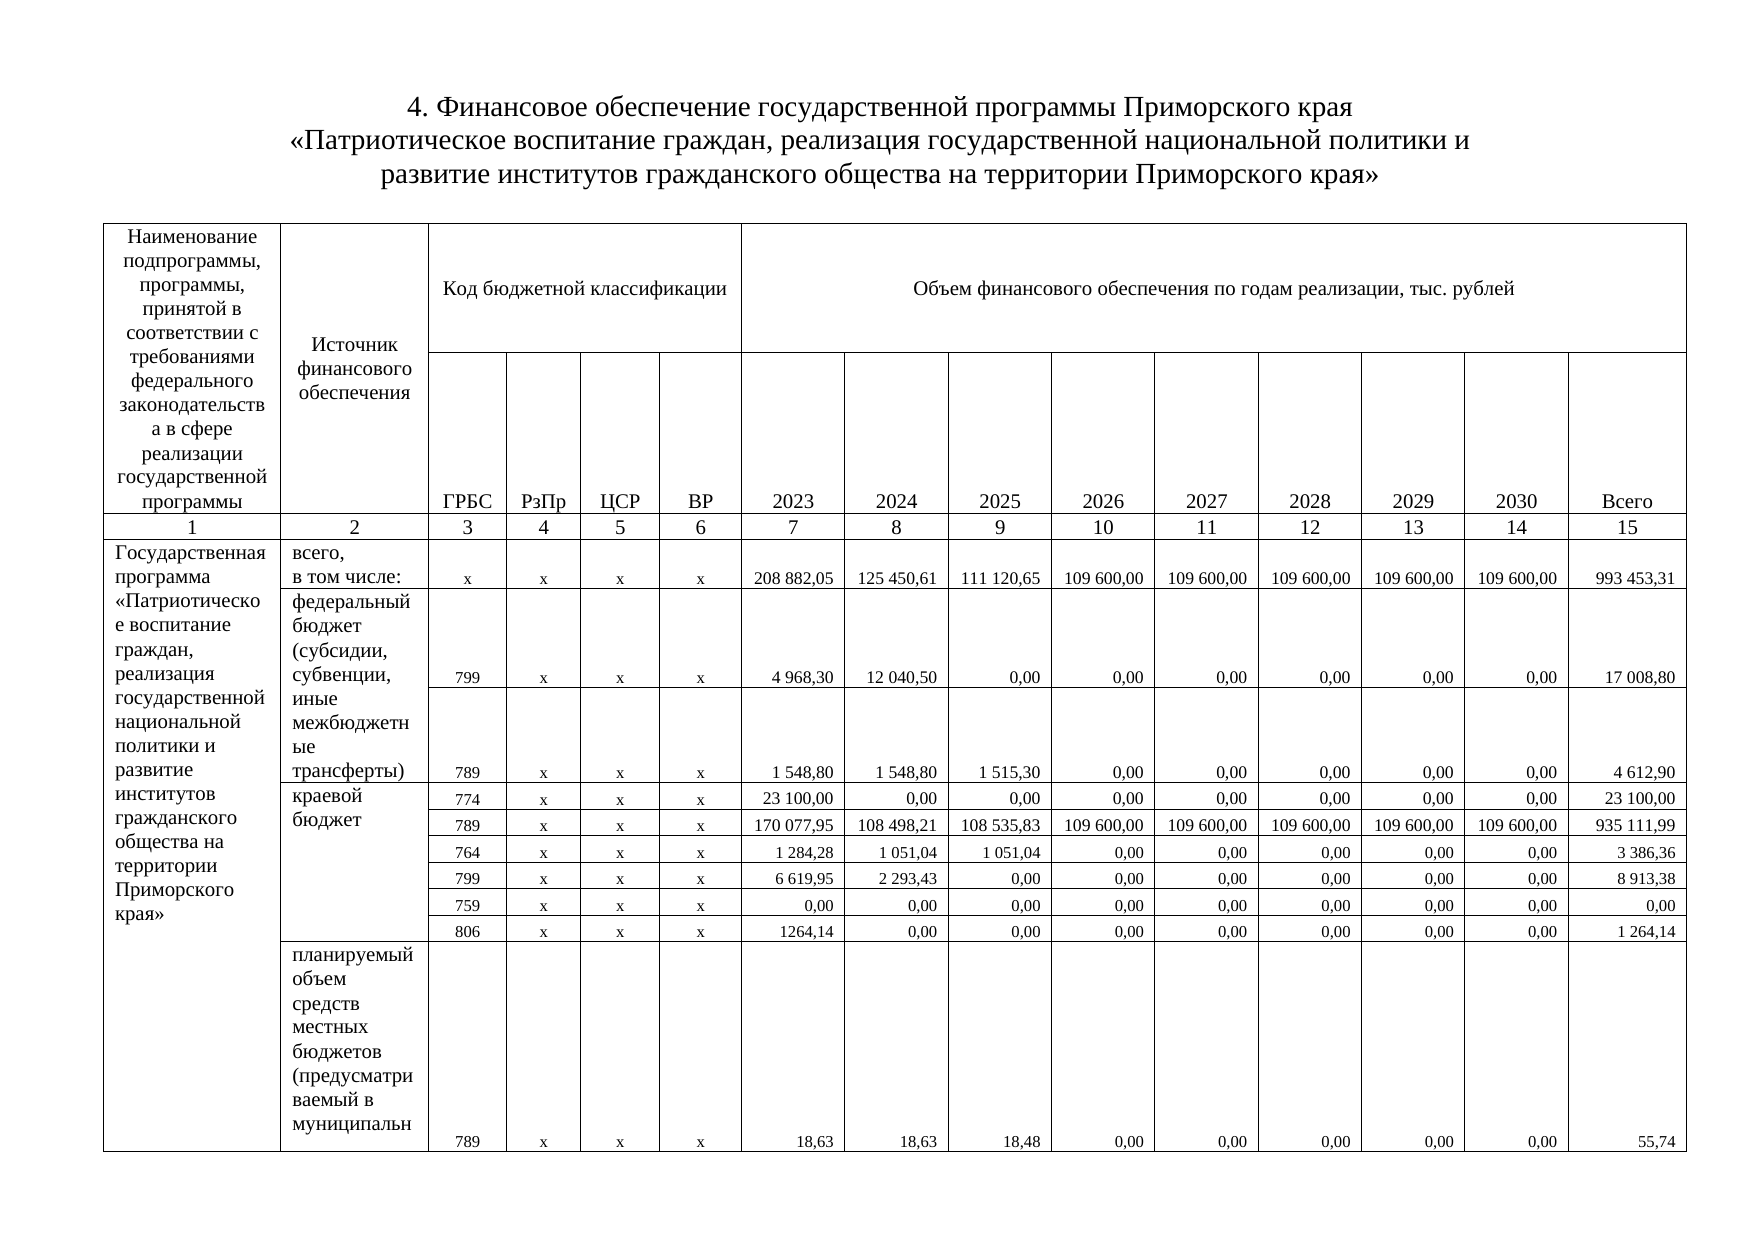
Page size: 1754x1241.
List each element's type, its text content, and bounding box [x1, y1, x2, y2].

table_cell 109 600,00 [1052, 540, 1154, 588]
table_cell 18,63 [742, 942, 844, 1151]
table_cell 109 600,00 [1362, 810, 1464, 835]
table_cell х [507, 863, 580, 888]
table_cell 0,00 [1259, 589, 1361, 687]
table_cell х [507, 836, 580, 862]
table_cell 0,00 [1052, 942, 1154, 1151]
table_cell 1 548,80 [845, 688, 948, 782]
table_header Наименование подпрограммы, программы, принятой в соответствии с требованиями федерального законодательства в сфере реализации государственной программы [104, 224, 280, 513]
table_cell 0,00 [1155, 916, 1258, 941]
table_cell 8 913,38 [1569, 863, 1686, 888]
table_cell х [507, 540, 580, 588]
table_cell 0,00 [845, 783, 948, 808]
table_cell х [660, 810, 741, 835]
table_cell 0,00 [1362, 889, 1464, 915]
text «Патриотическое воспитание граждан, реализация государственной национальной политики и [59, 122, 1701, 156]
table_cell 2 293,43 [845, 863, 948, 888]
table_cell 0,00 [1155, 688, 1258, 782]
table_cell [281, 942, 428, 1151]
table_cell 108 498,21 [845, 810, 948, 835]
table_cell 14 [1465, 514, 1568, 539]
table_cell х [660, 889, 741, 915]
table_cell 109 600,00 [1052, 810, 1154, 835]
table_cell 5 [581, 514, 659, 539]
table_cell 125 450,61 [845, 540, 948, 588]
table_cell 4 968,30 [742, 589, 844, 687]
table_cell 109 600,00 [1465, 810, 1568, 835]
table_cell 0,00 [1259, 863, 1361, 888]
table_cell 0,00 [1052, 863, 1154, 888]
table_cell 0,00 [1362, 589, 1464, 687]
table_cell 7 [742, 514, 844, 539]
table_cell х [581, 889, 659, 915]
table_cell х [581, 836, 659, 862]
table_cell РзПр [507, 353, 580, 513]
table_cell 789 [429, 942, 506, 1151]
table_cell 23 100,00 [1569, 783, 1686, 808]
table_cell х [581, 589, 659, 687]
table_cell 3 [429, 514, 506, 539]
table_cell х [660, 783, 741, 808]
table_cell 0,00 [1362, 863, 1464, 888]
table_cell 2024 [845, 353, 948, 513]
table_cell 935 111,99 [1569, 810, 1686, 835]
table_cell 0,00 [1052, 836, 1154, 862]
table_cell 9 [949, 514, 1051, 539]
table_cell федеральный бюджет (субсидии, субвенции, иные межбюджетные трансферты) [281, 589, 428, 782]
table_cell 1 051,04 [845, 836, 948, 862]
table_cell краевой бюджет [281, 783, 428, 941]
table_cell 0,00 [1052, 589, 1154, 687]
table_cell 0,00 [1569, 889, 1686, 915]
table_cell 3 386,36 [1569, 836, 1686, 862]
table_cell 0,00 [1465, 889, 1568, 915]
table_cell 0,00 [742, 889, 844, 915]
table_cell 0,00 [1259, 688, 1361, 782]
table_cell 0,00 [1465, 589, 1568, 687]
table_cell Государственная программа «Патриотическое воспитание граждан, реализация государственной национальной политики и развитие институтов гражданского общества на территории Приморского края» [104, 540, 280, 1151]
table_cell 0,00 [1465, 942, 1568, 1151]
table_cell 0,00 [1259, 942, 1361, 1151]
table_cell ГРБС [429, 353, 506, 513]
table_cell 208 882,05 [742, 540, 844, 588]
table_cell 799 [429, 863, 506, 888]
table_cell х [507, 688, 580, 782]
table_cell 2028 [1259, 353, 1361, 513]
table_cell 0,00 [1465, 783, 1568, 808]
table_cell 18,63 [845, 942, 948, 1151]
table_cell 1 051,04 [949, 836, 1051, 862]
table_cell х [581, 863, 659, 888]
table_cell 1 548,80 [742, 688, 844, 782]
table_cell 2029 [1362, 353, 1464, 513]
table_cell 0,00 [1259, 916, 1361, 941]
table_cell 764 [429, 836, 506, 862]
table_cell 170 077,95 [742, 810, 844, 835]
table_cell 0,00 [1465, 688, 1568, 782]
table_cell 0,00 [949, 783, 1051, 808]
table_cell 0,00 [1052, 783, 1154, 808]
table_header Источник финансового обеспечения [281, 224, 428, 513]
table_cell Всего [1569, 353, 1686, 513]
table_cell 6 619,95 [742, 863, 844, 888]
table_cell 2025 [949, 353, 1051, 513]
table_header Объем финансового обеспечения по годам реализации, тыс. рублей [742, 224, 1686, 352]
table_cell х [660, 916, 741, 941]
table_cell х [507, 783, 580, 808]
table_cell х [581, 810, 659, 835]
table_cell х [660, 836, 741, 862]
table_cell 789 [429, 688, 506, 782]
table_cell 0,00 [1362, 688, 1464, 782]
table_cell 0,00 [1465, 916, 1568, 941]
table_cell 1 284,28 [742, 836, 844, 862]
table_cell 1 264,14 [1569, 916, 1686, 941]
table_cell х [581, 688, 659, 782]
table_cell 0,00 [1155, 783, 1258, 808]
table_cell 0,00 [1465, 863, 1568, 888]
table_cell 0,00 [1259, 836, 1361, 862]
table_cell 0,00 [1155, 889, 1258, 915]
table_cell ВР [660, 353, 741, 513]
table_cell 4 612,90 [1569, 688, 1686, 782]
table_cell 15 [1569, 514, 1686, 539]
table_cell 111 120,65 [949, 540, 1051, 588]
table_cell х [581, 916, 659, 941]
table_cell х [507, 810, 580, 835]
table_cell 774 [429, 783, 506, 808]
table_cell х [660, 688, 741, 782]
table_cell 0,00 [1155, 863, 1258, 888]
table_cell 12 040,50 [845, 589, 948, 687]
table_cell 2030 [1465, 353, 1568, 513]
table_cell 109 600,00 [1362, 540, 1464, 588]
table_cell 806 [429, 916, 506, 941]
table_cell 993 453,31 [1569, 540, 1686, 588]
table_cell 108 535,83 [949, 810, 1051, 835]
table_cell 0,00 [949, 889, 1051, 915]
table_cell 10 [1052, 514, 1154, 539]
table_cell х [507, 916, 580, 941]
table_cell 11 [1155, 514, 1258, 539]
text 4. Финансовое обеспечение государственной программы Приморского края [59, 89, 1701, 122]
table_cell 2023 [742, 353, 844, 513]
text развитие институтов гражданского общества на территории Приморского края» [59, 156, 1701, 189]
table_header Код бюджетной классификации [429, 224, 741, 352]
table_cell х [660, 540, 741, 588]
table_cell х [660, 589, 741, 687]
table_cell 0,00 [1362, 836, 1464, 862]
table_cell 55,74 [1569, 942, 1686, 1151]
table_cell 109 600,00 [1259, 810, 1361, 835]
table_cell 0,00 [845, 889, 948, 915]
table_cell 0,00 [1362, 783, 1464, 808]
table_cell 0,00 [949, 863, 1051, 888]
table_cell 0,00 [949, 589, 1051, 687]
table_cell 0,00 [1259, 889, 1361, 915]
table_cell всего, в том числе: [281, 540, 428, 588]
table_cell 2 [281, 514, 428, 539]
table_cell 109 600,00 [1155, 810, 1258, 835]
table_cell 109 600,00 [1259, 540, 1361, 588]
table_cell 0,00 [845, 916, 948, 941]
table_cell х [507, 942, 580, 1151]
table_cell 0,00 [1155, 836, 1258, 862]
table_cell 0,00 [1362, 916, 1464, 941]
table_cell 1264,14 [742, 916, 844, 941]
table_cell х [581, 540, 659, 588]
table_cell 759 [429, 889, 506, 915]
table_cell 18,48 [949, 942, 1051, 1151]
table_cell 23 100,00 [742, 783, 844, 808]
table_cell 0,00 [949, 916, 1051, 941]
table_cell 109 600,00 [1155, 540, 1258, 588]
table_cell х [660, 942, 741, 1151]
table_cell х [660, 863, 741, 888]
table_cell 12 [1259, 514, 1361, 539]
table_cell 0,00 [1362, 942, 1464, 1151]
table_cell 1 [104, 514, 280, 539]
table_cell 0,00 [1052, 916, 1154, 941]
table_cell 109 600,00 [1465, 540, 1568, 588]
table_cell 0,00 [1052, 889, 1154, 915]
table_cell х [581, 783, 659, 808]
table_cell 0,00 [1052, 688, 1154, 782]
table_cell ЦСР [581, 353, 659, 513]
table_cell 799 [429, 589, 506, 687]
table_cell 4 [507, 514, 580, 539]
table_cell 13 [1362, 514, 1464, 539]
table_cell 0,00 [1155, 942, 1258, 1151]
table_cell 17 008,80 [1569, 589, 1686, 687]
table_cell х [581, 942, 659, 1151]
table_cell х [429, 540, 506, 588]
table_cell 0,00 [1259, 783, 1361, 808]
table_cell 8 [845, 514, 948, 539]
table_cell 2027 [1155, 353, 1258, 513]
table_cell 1 515,30 [949, 688, 1051, 782]
table_cell х [507, 889, 580, 915]
table_cell 789 [429, 810, 506, 835]
table_cell 0,00 [1155, 589, 1258, 687]
table_cell 6 [660, 514, 741, 539]
table_cell 2026 [1052, 353, 1154, 513]
table_cell х [507, 589, 580, 687]
table_cell 0,00 [1465, 836, 1568, 862]
